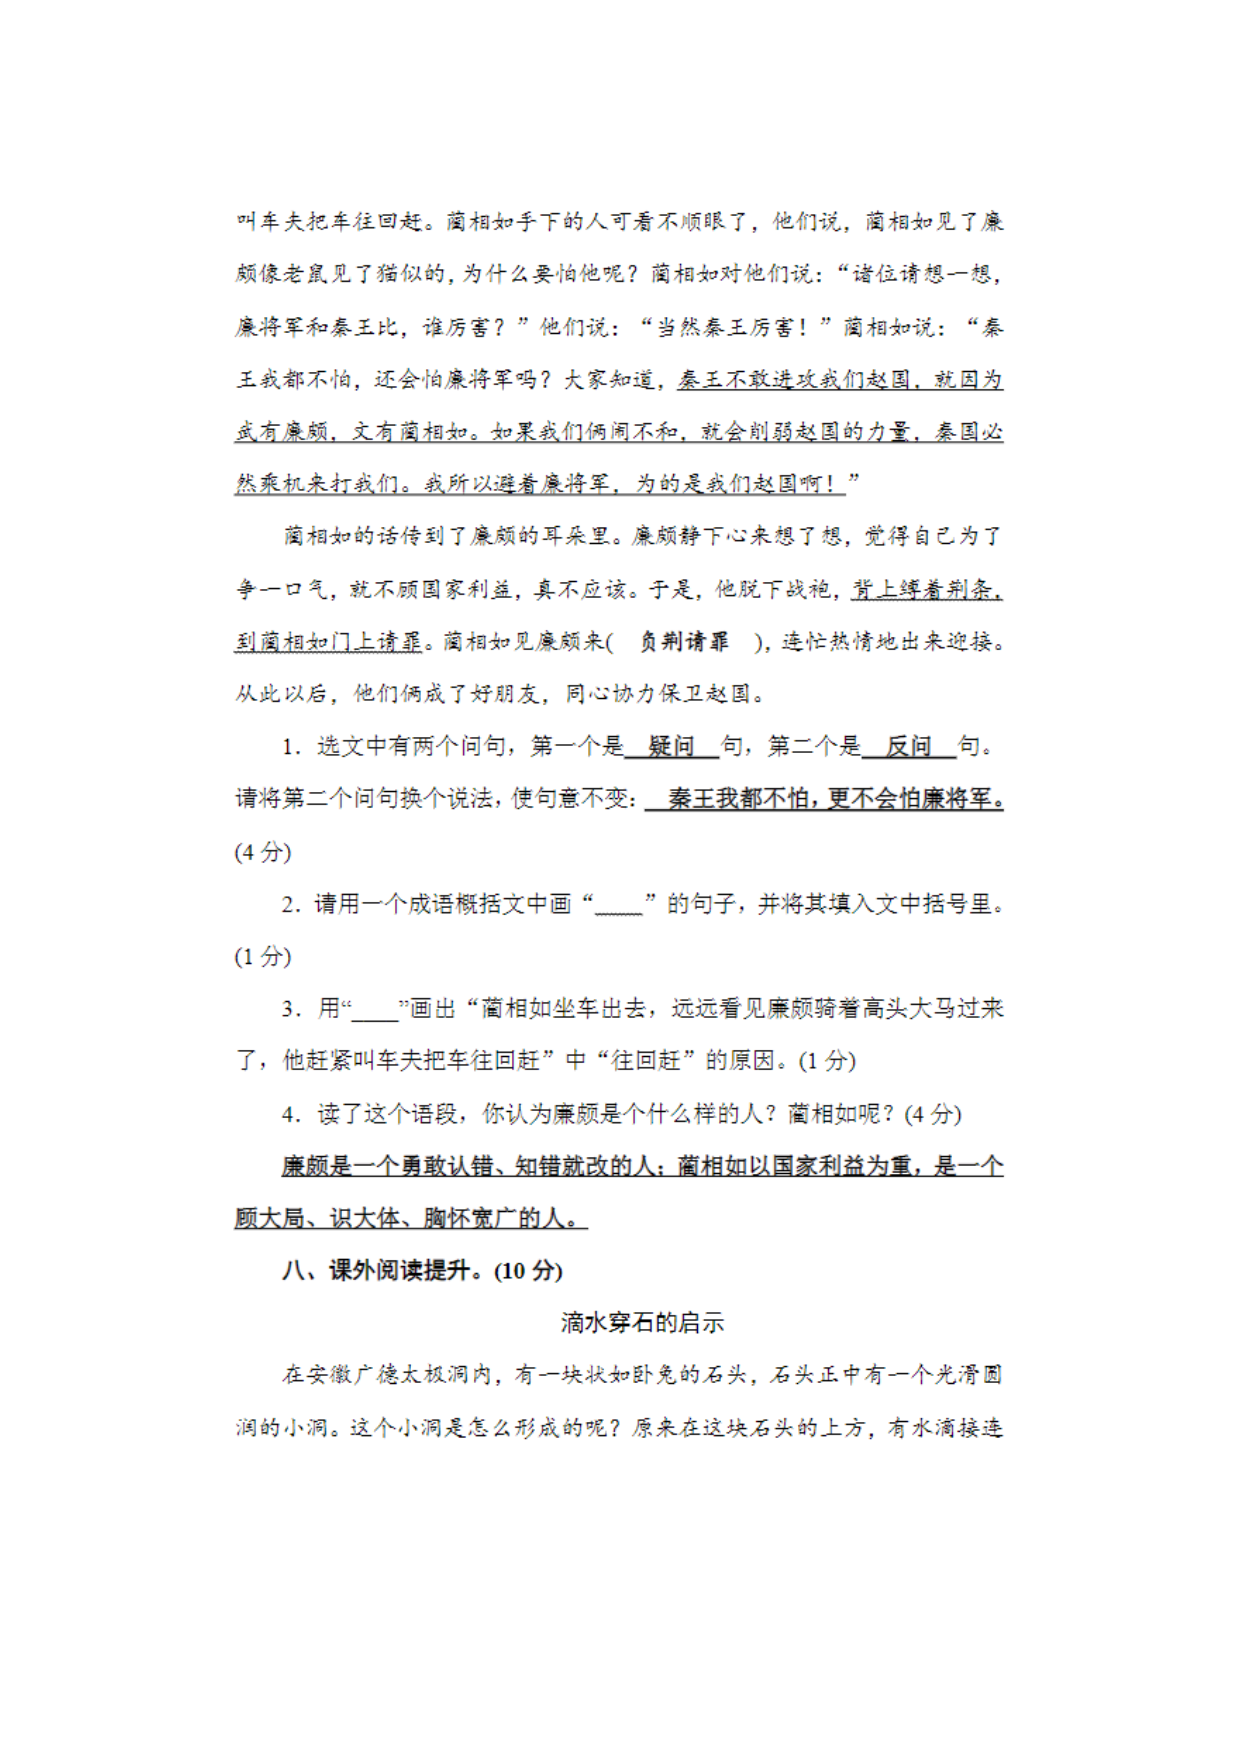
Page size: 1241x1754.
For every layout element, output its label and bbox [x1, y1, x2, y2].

picture [187, 162, 1052, 1476]
